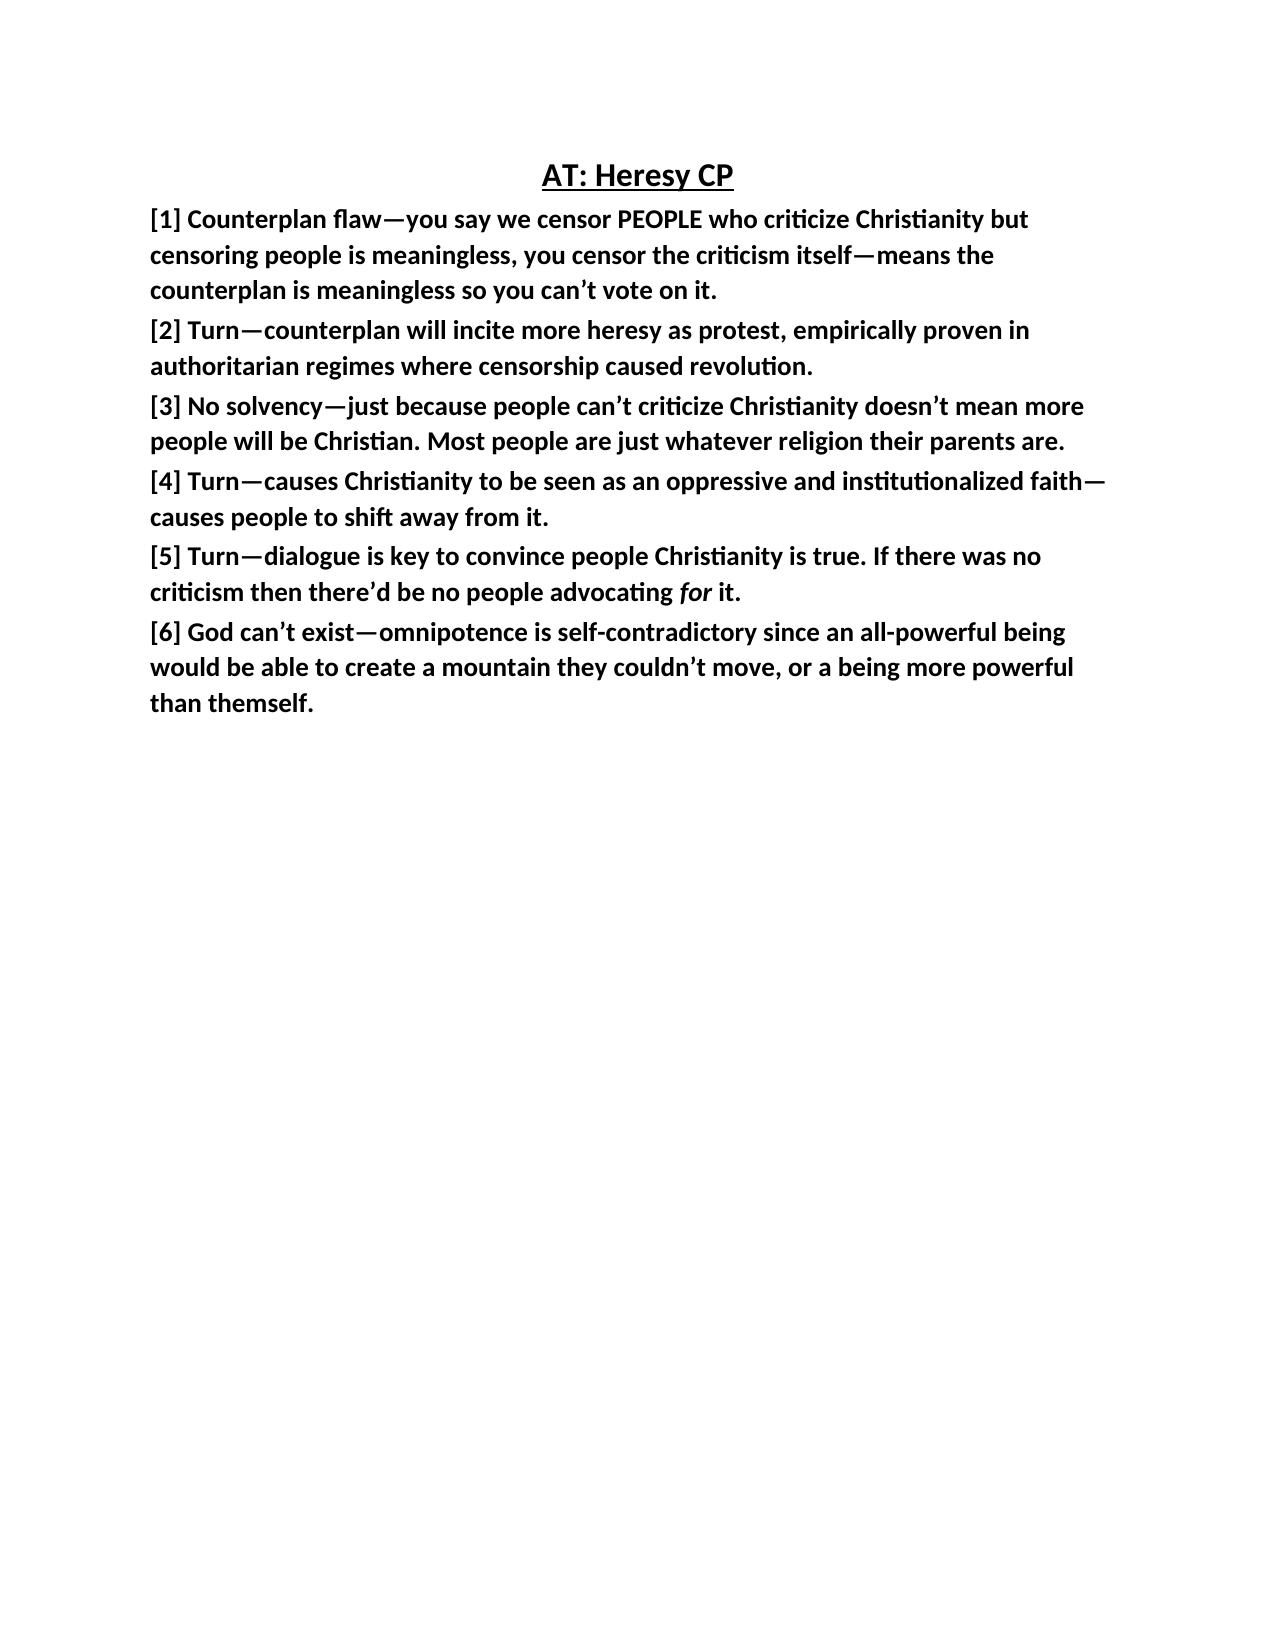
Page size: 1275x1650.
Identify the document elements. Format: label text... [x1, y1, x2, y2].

subtitle AT: Heresy CP [150, 154, 1125, 195]
subtitle [1] Counterplan flaw—you say we censor PEOPLE who criticize Christianity but censoring people is meaningless, you censor the criticism itself—means the counterplan is meaningless so you can’t vote on it. [150, 202, 1125, 307]
subtitle [2] Turn—counterplan will incite more heresy as protest, empirically proven in authoritarian regimes where censorship caused revolution. [150, 313, 1125, 382]
subtitle [4] Turn—causes Christianity to be seen as an oppressive and institutionalized faith—causes people to shift away from it. [150, 464, 1125, 533]
subtitle [3] No solvency—just because people can’t criticize Christianity doesn’t mean more people will be Christian. Most people are just whatever religion their parents are. [150, 389, 1125, 457]
subtitle [5] Turn—dialogue is key to convince people Christianity is true. If there was no criticism then there’d be no people advocating for it. [150, 539, 1125, 608]
subtitle [6] God can’t exist—omnipotence is self-contradictory since an all-powerful being would be able to create a mountain they couldn’t move, or a being more powerful than themself. [150, 615, 1125, 719]
